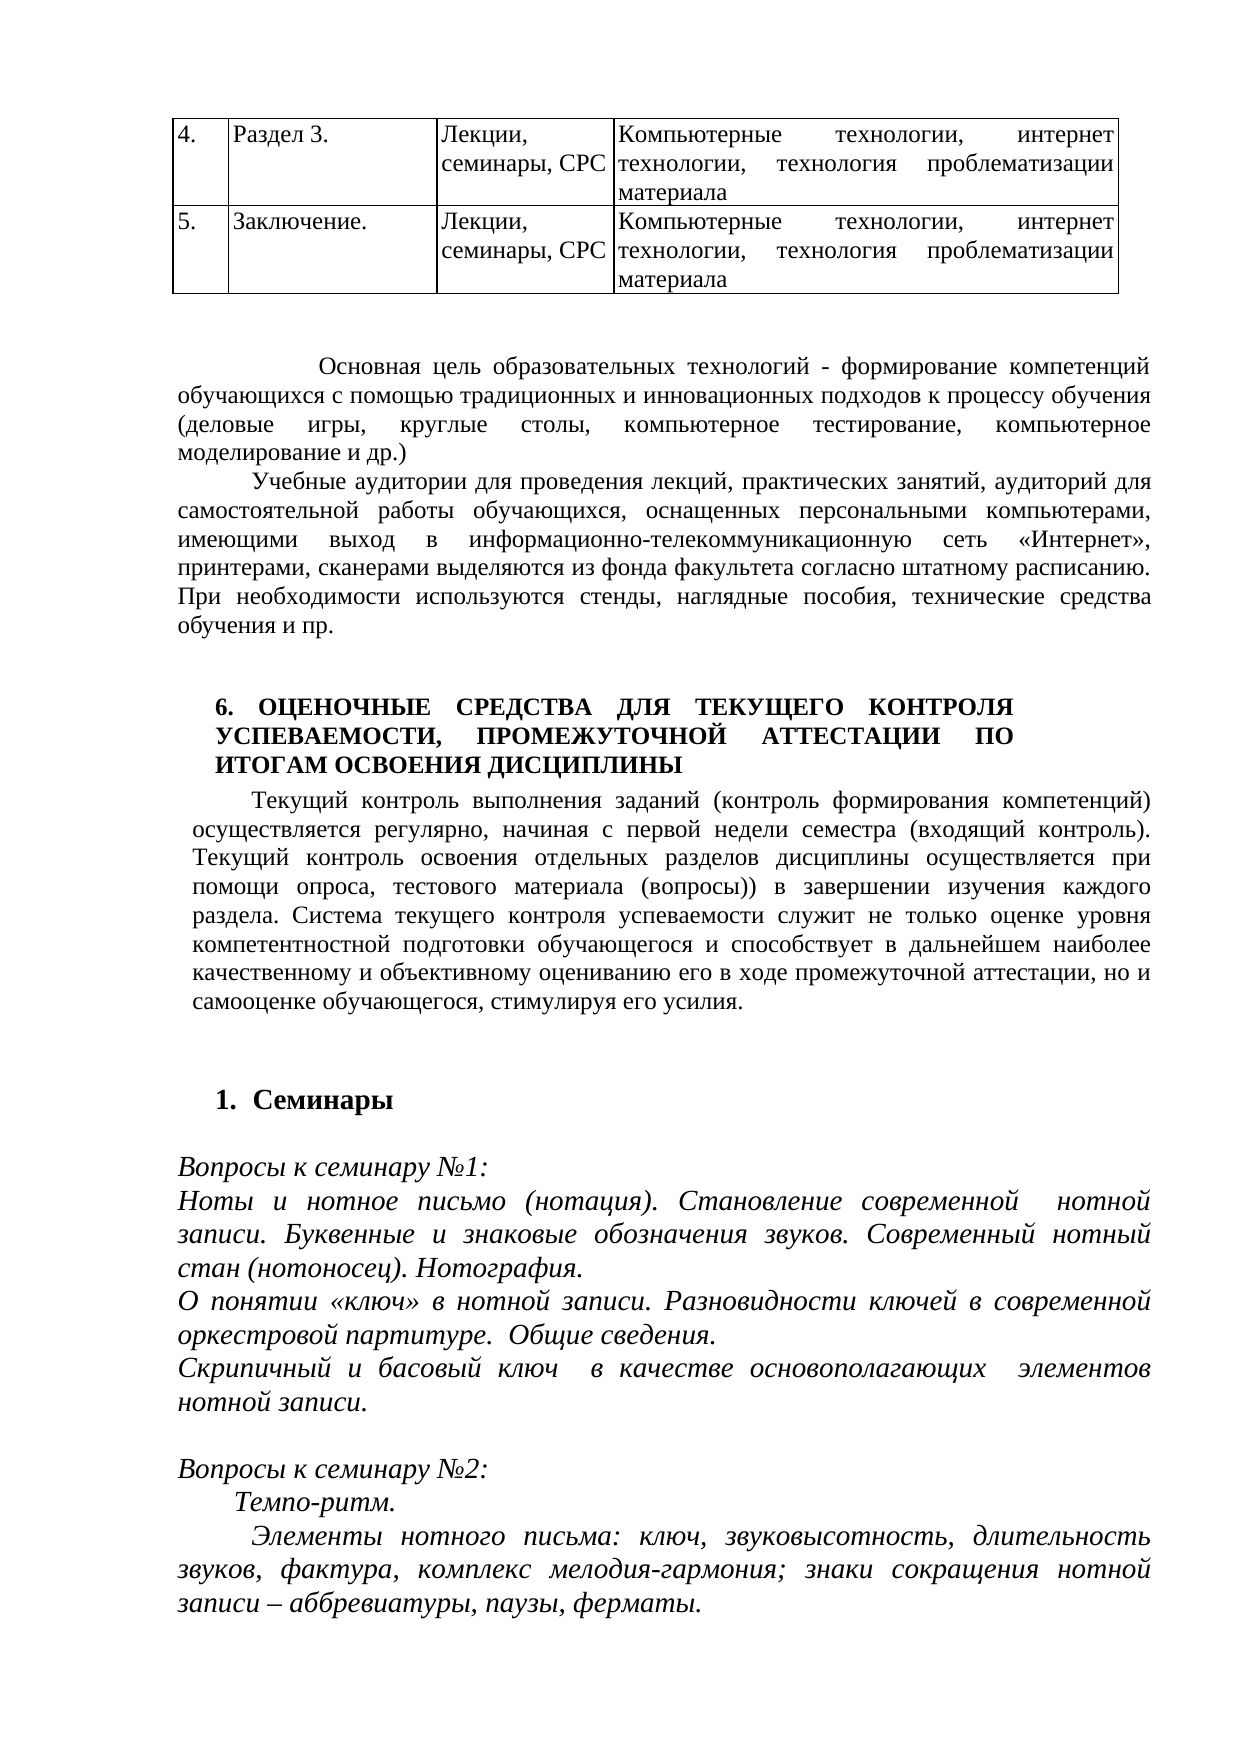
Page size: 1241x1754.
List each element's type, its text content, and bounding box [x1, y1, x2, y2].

text Учебные аудитории для проведения лекций, практических занятий, аудиторий для самостоятельной работы обучающихся, оснащенных персональными компьютерами, имеющими выход в информационно-телекоммуникационную сеть «Интернет», принтерами, сканерами выделяются из фонда факультета согласно штатному расписанию. При необходимости используются стенды, наглядные пособия, технические средства обучения и пр. [177, 466, 1152, 639]
text Темпо-ритм. [177, 1484, 1152, 1518]
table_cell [615, 119, 1118, 205]
list Семинары [215, 1082, 1152, 1116]
table_cell Лекции, семинары, СРС [438, 206, 613, 293]
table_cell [615, 206, 1118, 293]
list Текущий контроль выполнения заданий (контроль формирования компетенций) осуществляется регулярно, начиная с первой недели семестра (входящий контроль). Текущий контроль освоения отдельных разделов дисциплины осуществляется при помощи опроса, тестового материала (вопросы)) в завершении изучения каждого раздела. Система текущего контроля успеваемости служит не только оценке уровня компетентностной подготовки обучающегося и способствует в дальнейшем наиболее качественному и объективному оцениванию его в ходе промежуточной аттестации, но и самооценке обучающегося, стимулируя его усилия. [192, 785, 1152, 1015]
table_cell Заключение. [229, 206, 436, 293]
text Скрипичный и басовый ключ в качестве основополагающих элементов нотной записи. [177, 1350, 1152, 1417]
text Вопросы к семинару №1: [177, 1149, 1152, 1183]
text Основная цель образовательных технологий - формирование компетенций обучающихся с помощью традиционных и инновационных подходов к процессу обучения (деловые игры, круглые столы, компьютерное тестирование, компьютерное моделирование и др.) [177, 351, 1152, 466]
text 6. ОЦЕНОЧНЫЕ СРЕДСТВА ДЛЯ ТЕКУЩЕГО КОНТРОЛЯ УСПЕВАЕМОСТИ, ПРОМЕЖУТОЧНОЙ АТТЕСТАЦИИ ПО ИТОГАМ ОСВОЕНИЯ ДИСЦИПЛИНЫ [215, 692, 1014, 779]
text О понятии «ключ» в нотной записи. Разновидности ключей в современной оркестровой партитуре. Общие сведения. [177, 1283, 1152, 1350]
table_cell 5. [174, 206, 228, 293]
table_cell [438, 119, 613, 205]
text Элементы нотного письма: ключ, звуковысотность, длительность звуков, фактура, комплекс мелодия-гармония; знаки сокращения нотной записи – аббревиатуры, паузы, ферматы. [177, 1518, 1152, 1619]
text Ноты и нотное письмо (нотация). Становление современной нотной записи. Буквенные и знаковые обозначения звуков. Современный нотный стан (нотоносец). Нотография. [177, 1183, 1152, 1283]
text Вопросы к семинару №2: [177, 1451, 1152, 1484]
table_cell 4. [174, 119, 228, 205]
table_cell Раздел 3. [229, 119, 436, 205]
